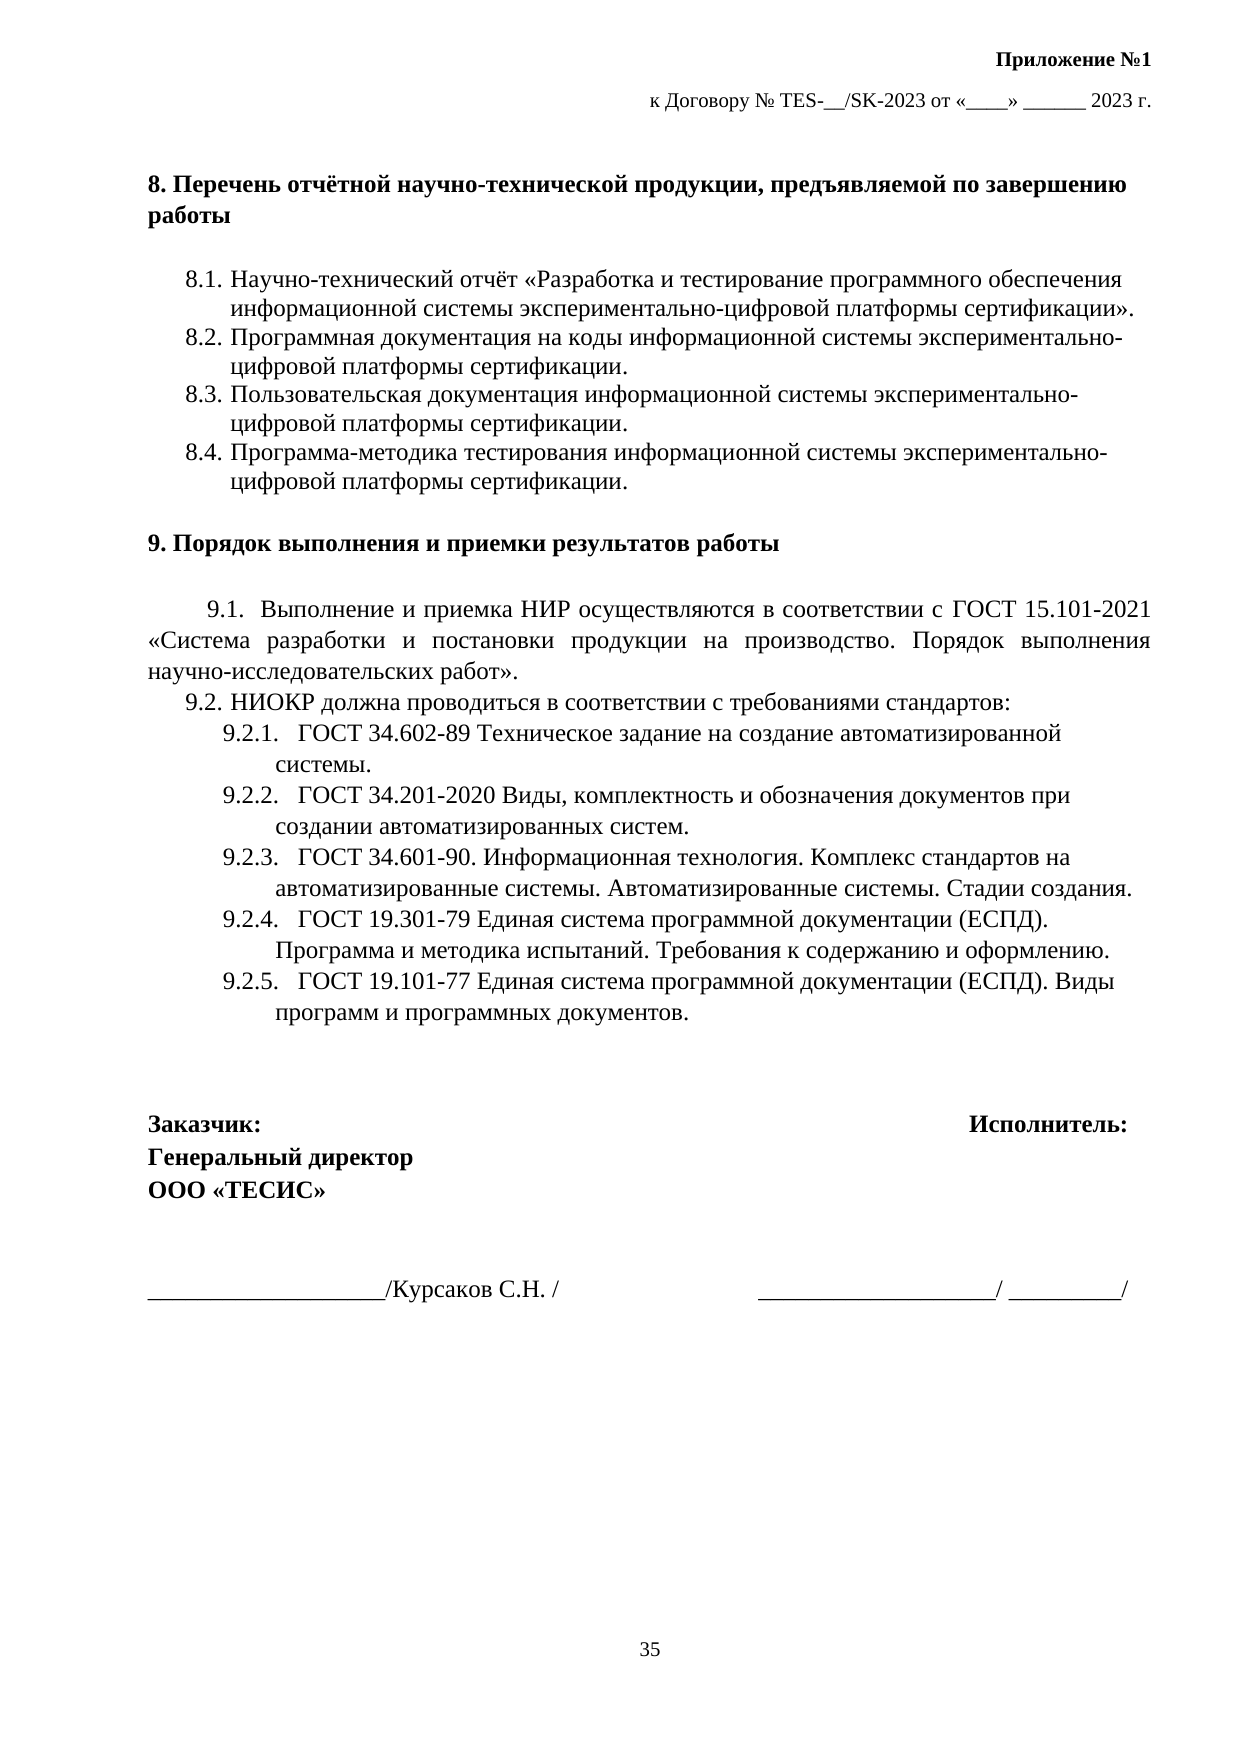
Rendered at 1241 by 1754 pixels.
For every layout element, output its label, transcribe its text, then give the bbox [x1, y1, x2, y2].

list ГОСТ 19.301-79 Единая система программной документации (ЕСПД). Программа и методика испытаний. Требования к содержанию и оформлению. [223, 904, 1152, 964]
table_header Исполнитель: ___________________/ _________/ [638, 1109, 1139, 1306]
list Научно-технический отчёт «Разработка и тестирование программного обеспечения информационной системы экспериментально-цифровой платформы сертификации». [185, 264, 1152, 322]
list Порядок выполнения и приемки результатов работы [148, 528, 1152, 556]
list ГОСТ 34.602-89 Техническое задание на создание автоматизированной системы. [223, 718, 1152, 778]
list Пользовательская документация информационной системы экспериментально-цифровой платформы сертификации. [185, 379, 1152, 437]
list ГОСТ 19.101-77 Единая система программной документации (ЕСПД). Виды программ и программных документов. [223, 966, 1152, 1026]
list Выполнение и приемка НИР осуществляются в соответствии с ГОСТ 15.101-2021 «Система разработки и постановки продукции на производство. Порядок выполнения научно-исследовательских работ». [148, 594, 1152, 684]
list Программа-методика тестирования информационной системы экспериментально-цифровой платформы сертификации. [628, 437, 1152, 494]
list ГОСТ 34.201-2020 Виды, комплектность и обозначения документов при создании автоматизированных систем. [223, 780, 1152, 840]
table_header Заказчик: Генеральный директор ООО «ТЕСИС» ___________________/Курсаков С.Н. / [136, 1109, 638, 1306]
list НИОКР должна проводиться в соответствии с требованиями стандартов: [185, 687, 1152, 716]
list Программная документация на коды информационной системы экспериментально-цифровой платформы сертификации. [628, 322, 1152, 379]
list ГОСТ 34.601-90. Информационная технология. Комплекс стандартов на автоматизированные системы. Автоматизированные системы. Стадии создания. [223, 842, 1152, 902]
list Перечень отчётной научно-технической продукции, предъявляемой по завершению работы [148, 169, 1152, 229]
